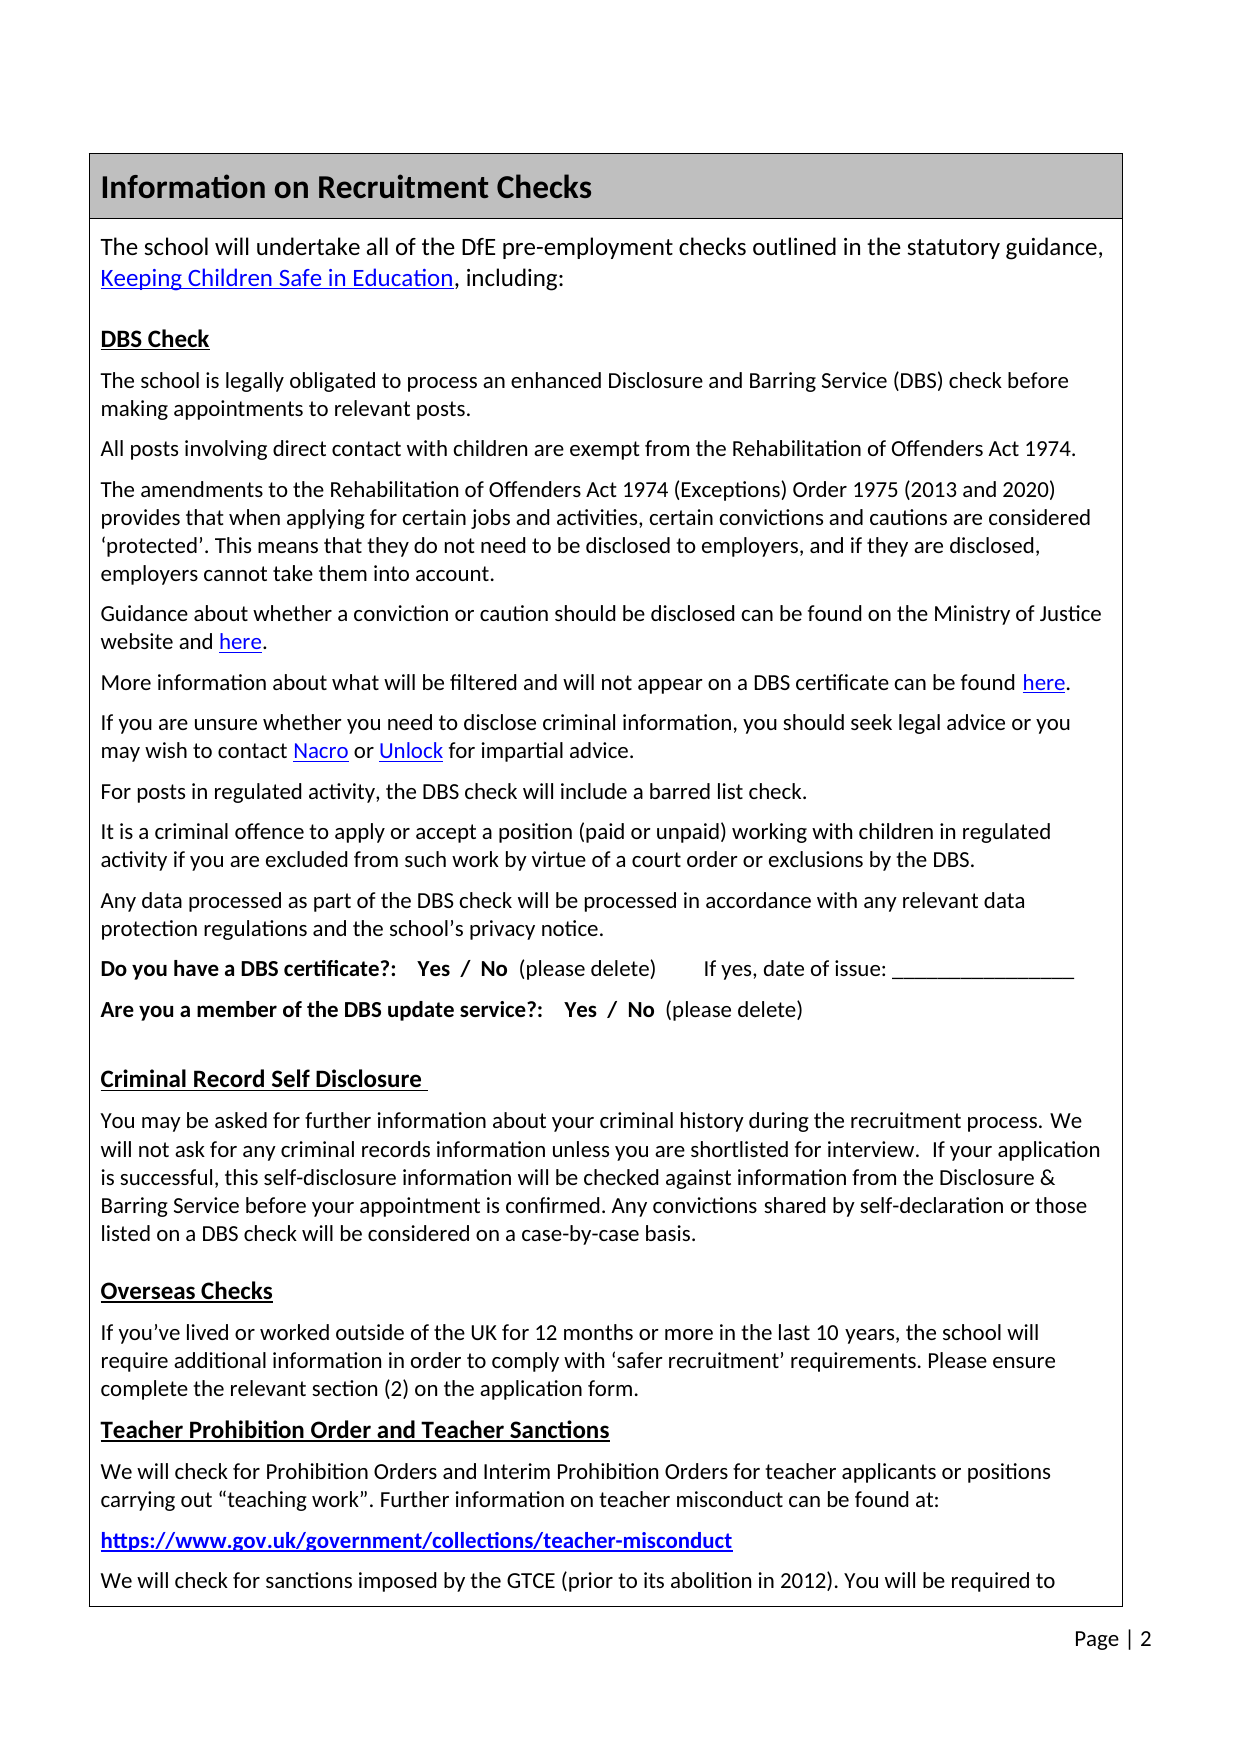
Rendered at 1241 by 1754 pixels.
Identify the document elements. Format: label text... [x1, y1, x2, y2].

table_header Information on Recruitment Checks [90, 154, 1122, 218]
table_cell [90, 219, 1122, 1606]
